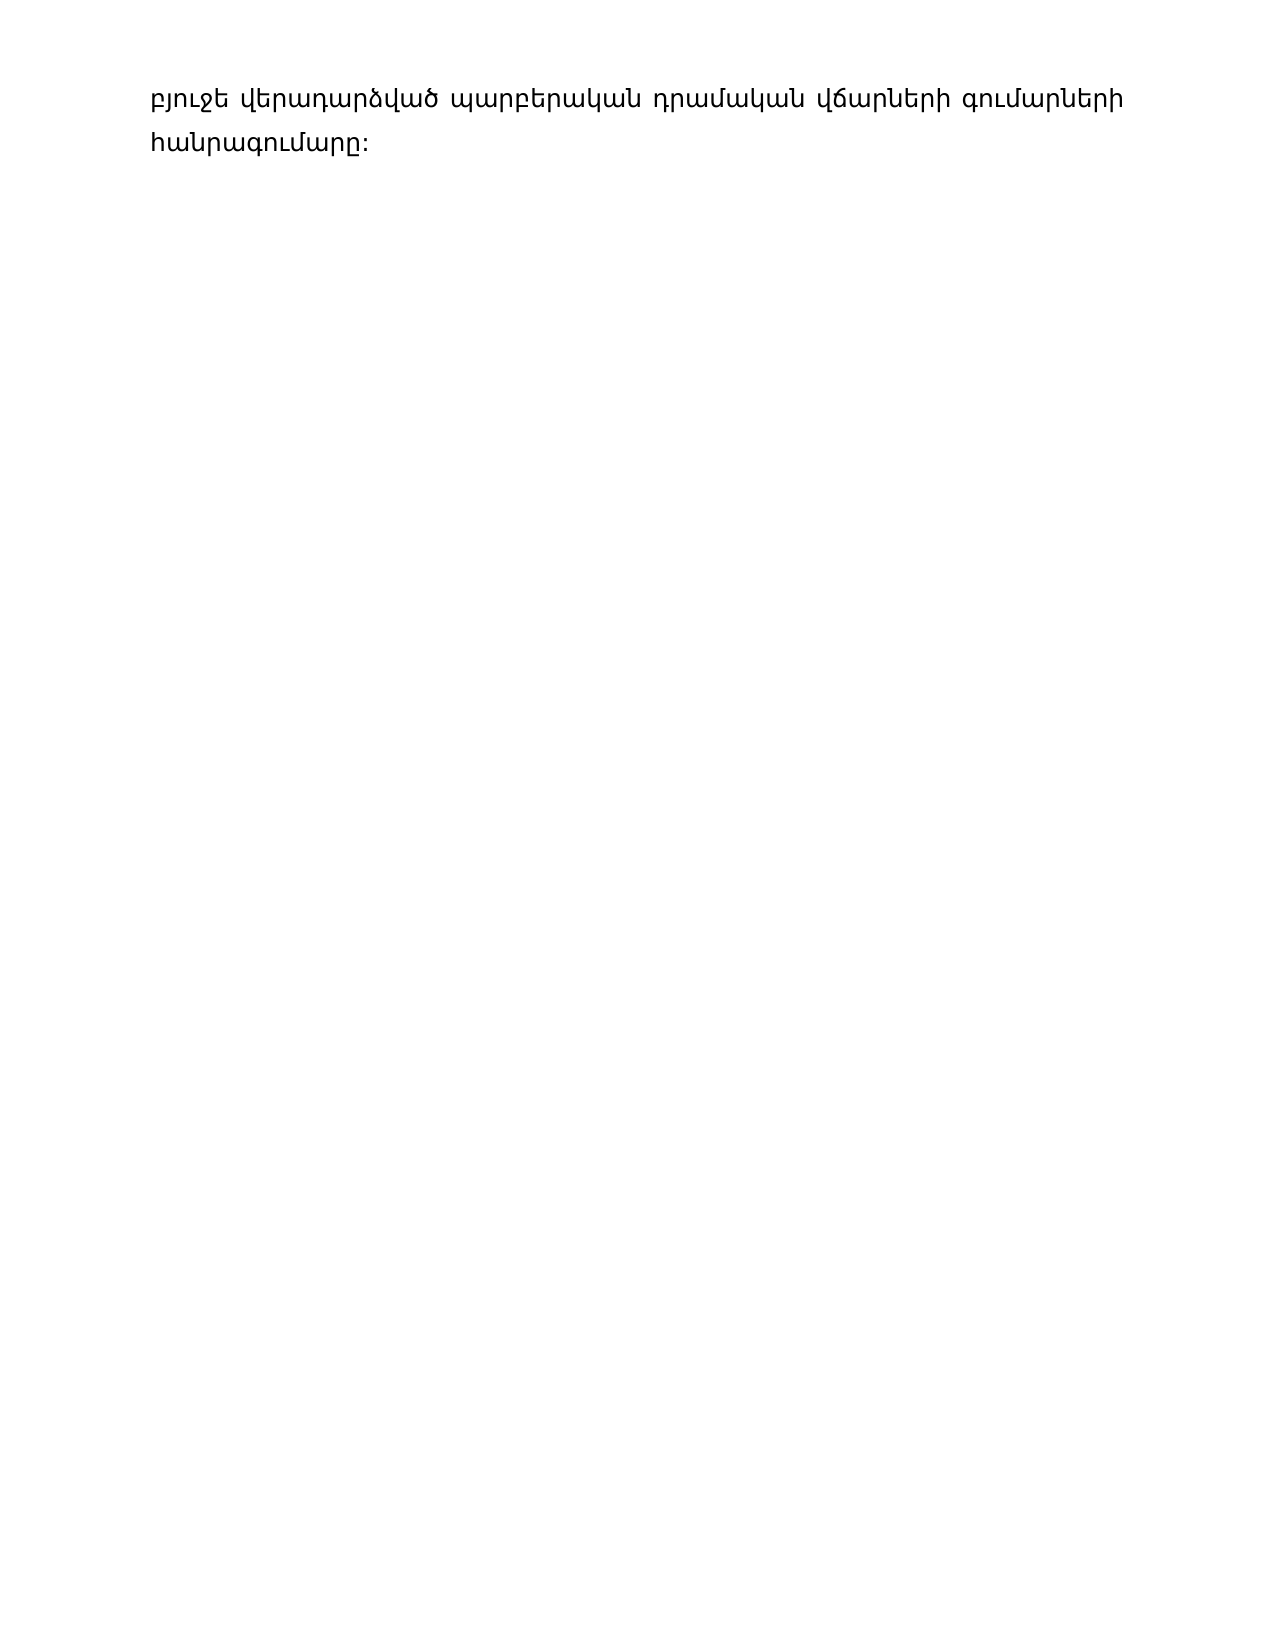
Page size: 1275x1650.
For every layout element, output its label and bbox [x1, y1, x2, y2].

list [150, 84, 1125, 157]
